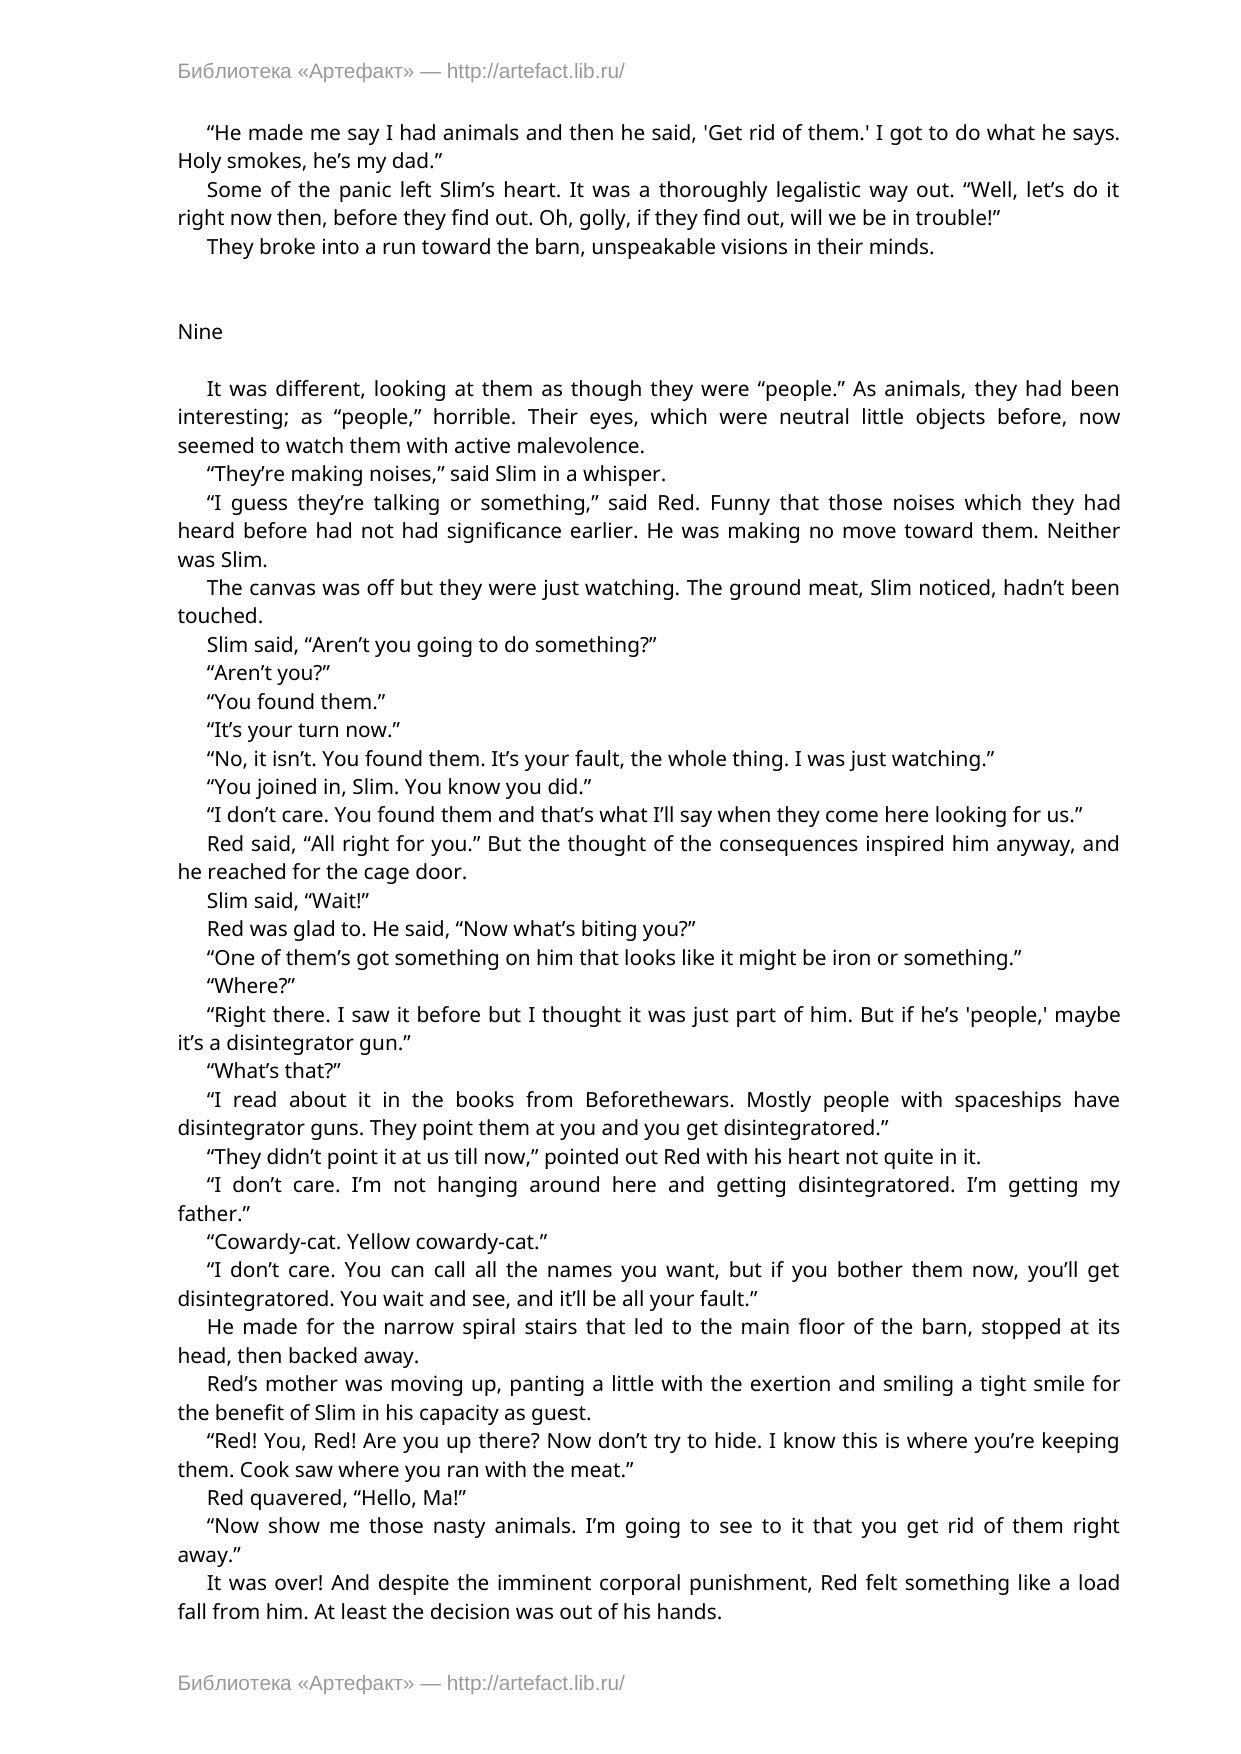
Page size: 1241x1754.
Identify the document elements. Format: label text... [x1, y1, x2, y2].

text “No, it isn’t. You found them. It’s your fault, the whole thing. I was just watching.” [177, 744, 1122, 772]
text “I don’t care. You can call all the names you want, but if you bother them now, you’ll get disintegratored. You wait and see, and it’ll be all your fault.” [177, 1256, 1122, 1312]
text Red was glad to. He said, “Now what’s biting you?” [177, 914, 1122, 943]
text “I don’t care. You found them and that’s what I’ll say when they come here looking for us.” [177, 801, 1122, 829]
text Red quavered, “Hello, Ma!” [177, 1483, 1122, 1512]
text “Aren’t you?” [177, 658, 1122, 687]
text “You joined in, Slim. You know you did.” [177, 772, 1122, 801]
text “Now show me those nasty animals. I’m going to see to it that you get rid of them right away.” [177, 1512, 1122, 1568]
text “One of them’s got something on him that looks like it might be iron or something.” [177, 943, 1122, 971]
text They broke into a run toward the barn, unspeakable visions in their minds. [177, 232, 1122, 260]
text He made for the narrow spiral stairs that led to the main floor of the barn, stopped at its head, then backed away. [177, 1312, 1122, 1369]
text “Cowardy-cat. Yellow cowardy-cat.” [177, 1227, 1122, 1256]
text “What’s that?” [177, 1057, 1122, 1085]
text Slim said, “Aren’t you going to do something?” [177, 630, 1122, 658]
text Some of the panic left Slim’s heart. It was a thoroughly legalistic way out. “Well, let’s do it right now then, before they find out. Oh, golly, if they find out, will we be in trouble!” [177, 175, 1122, 232]
text It was different, looking at them as though they were “people.” As animals, they had been interesting; as “people,” horrible. Their eyes, which were neutral little objects before, now seemed to watch them with active malevolence. [177, 374, 1122, 459]
text “You found them.” [177, 687, 1122, 715]
text Slim said, “Wait!” [177, 886, 1122, 914]
text “They’re making noises,” said Slim in a whisper. [177, 459, 1122, 488]
text The canvas was off but they were just watching. The ground meat, Slim noticed, hadn’t been touched. [177, 573, 1122, 630]
text “Red! You, Red! Are you up there? Now don’t try to hide. I know this is where you’re keeping them. Cook saw where you ran with the meat.” [177, 1426, 1122, 1483]
text “They didn’t point it at us till now,” pointed out Red with his heart not quite in it. [177, 1142, 1122, 1170]
text “I read about it in the books from Beforethewars. Mostly people with spaceships have disintegrator guns. They point them at you and you get disintegratored.” [177, 1085, 1122, 1142]
text “He made me say I had animals and then he said, 'Get rid of them.' I got to do what he says. Holy smokes, he’s my dad.” [177, 118, 1122, 175]
text It was over! And despite the imminent corporal punishment, Red felt something like a load fall from him. At least the decision was out of his hands. [177, 1568, 1122, 1625]
text “It’s your turn now.” [177, 715, 1122, 744]
text “Right there. I saw it before but I thought it was just part of him. But if he’s 'people,' maybe it’s a disintegrator gun.” [177, 1000, 1122, 1057]
text “I don’t care. I’m not hanging around here and getting disintegratored. I’m getting my father.” [177, 1170, 1122, 1227]
text “Where?” [177, 971, 1122, 1000]
text “I guess they’re talking or something,” said Red. Funny that those noises which they had heard before had not had significance earlier. He was making no move toward them. Neither was Slim. [177, 488, 1122, 573]
text Red said, “All right for you.” But the thought of the consequences inspired him anyway, and he reached for the cage door. [177, 829, 1122, 886]
subtitle Nine [177, 317, 1122, 346]
text Red’s mother was moving up, panting a little with the exertion and smiling a tight smile for the benefit of Slim in his capacity as guest. [177, 1369, 1122, 1426]
